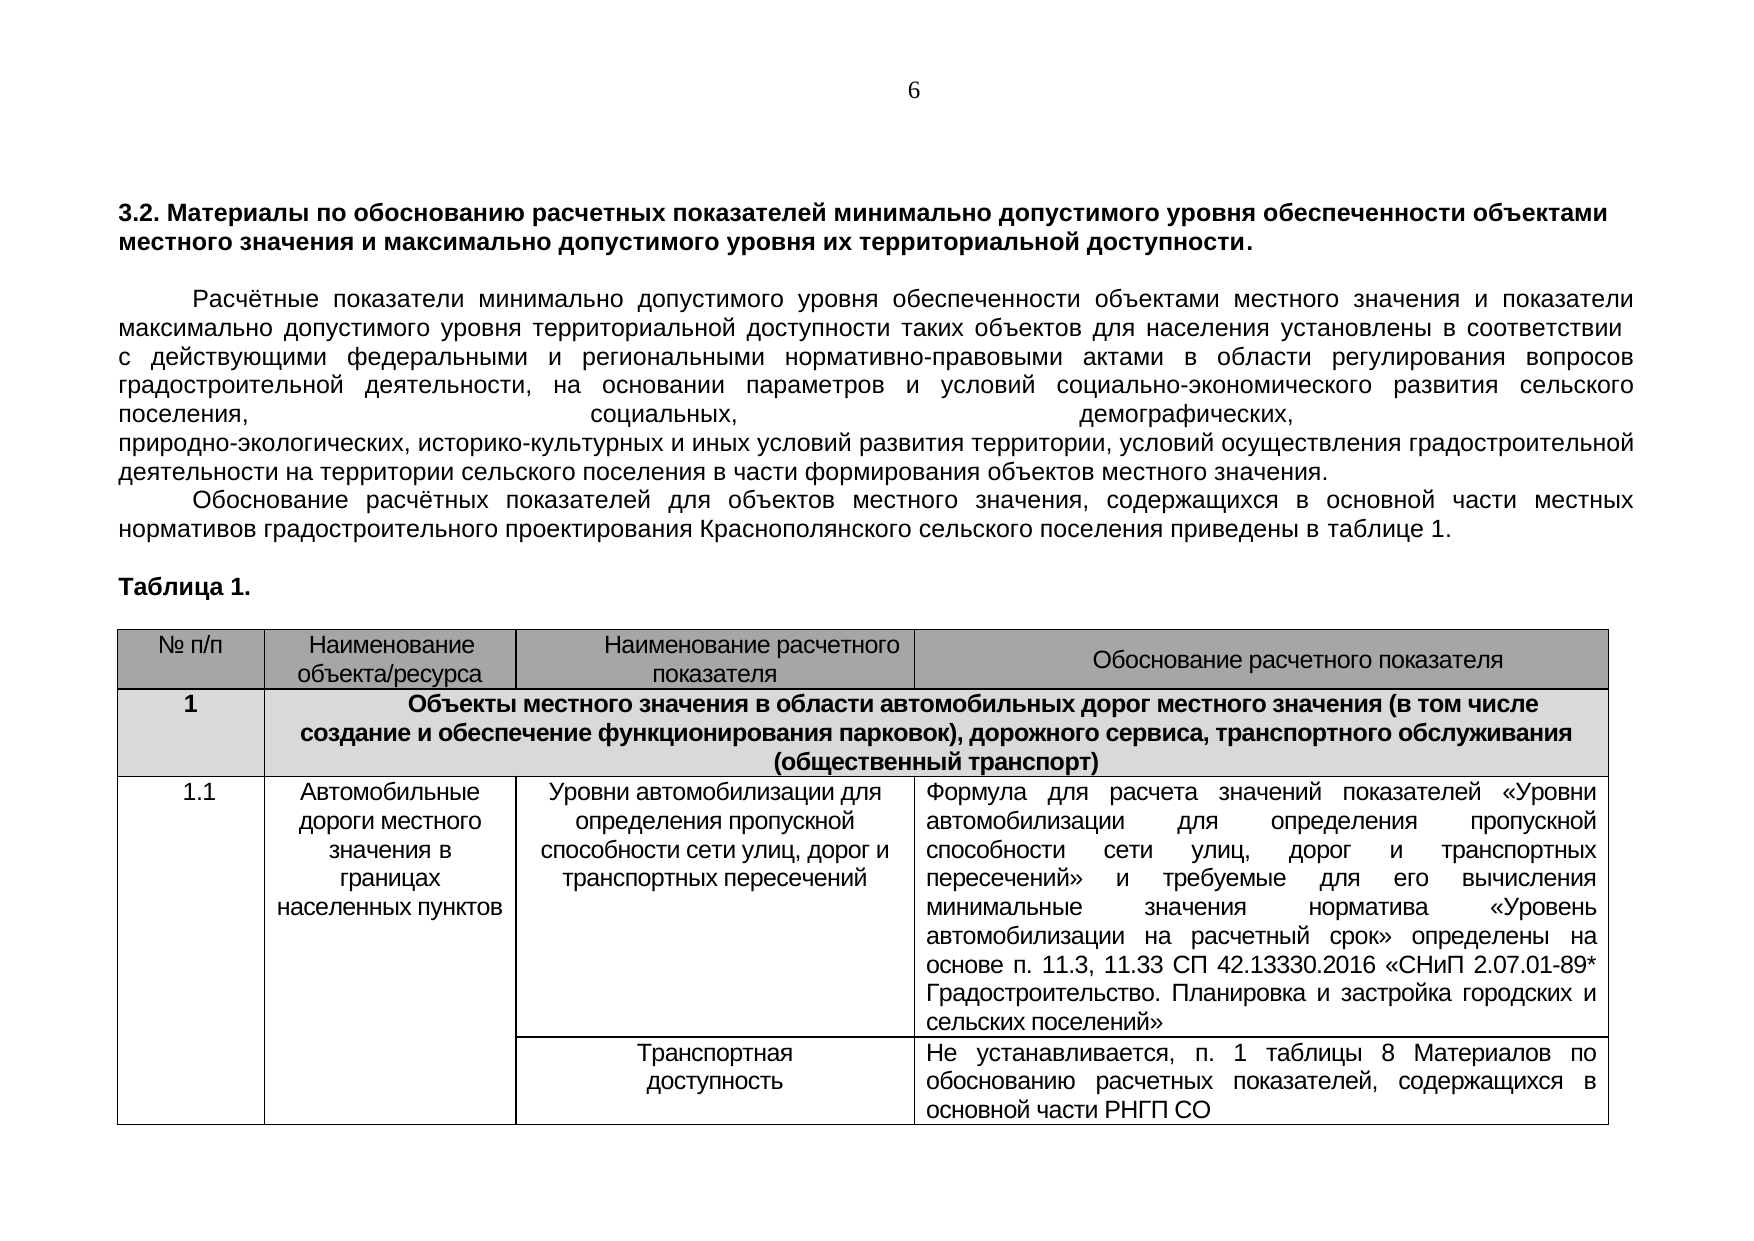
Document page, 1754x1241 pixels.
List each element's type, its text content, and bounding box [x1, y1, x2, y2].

table_cell 1 [118, 690, 264, 776]
table_cell Автомобильные дороги местного значения в границах населенных пунктов [265, 777, 515, 1124]
table_cell Не устанавливается, п. 1 таблицы 8 Материалов по обоснованию расчетных показателей, содержащихся в основной части РНГП СО [915, 1038, 1608, 1124]
subtitle 3.2. Материалы по обоснованию расчетных показателей минимально допустимого уровня обеспеченности объектами местного значения и максимально допустимого уровня их территориальной доступности. [118, 198, 1636, 256]
text Таблица 1. [118, 572, 1636, 601]
table_header Обоснование расчетного показателя [915, 630, 1608, 688]
table_cell Формула для расчета значений показателей «Уровни автомобилизации для определения пропускной способности сети улиц, дорог и транспортных пересечений» и требуемые для его вычисления минимальные значения норматива «Уровень автомобилизации на расчетный срок» определены на основе п. 11.3, 11.33 СП 42.13330.2016 «СНиП 2.07.01-89* Градостроительство. Планировка и застройка городских и сельских поселений» [915, 777, 1608, 1036]
table_cell 1.1 [118, 777, 264, 1124]
table_header Наименование объекта/ресурса [265, 630, 515, 688]
table_cell Транспортная доступность [517, 1038, 914, 1124]
text Обоснование расчётных показателей для объектов местного значения, содержащихся в основной части местных нормативов градостроительного проектирования Краснополянского сельского поселения приведены в таблице 1. [118, 486, 1636, 543]
text Расчётные показатели минимально допустимого уровня обеспеченности объектами местного значения и показатели максимально допустимого уровня территориальной доступности таких объектов для населения установлены в соответствии с действующими федеральными и региональными нормативно-правовыми актами в области регулирования вопросов градостроительной деятельности, на основании параметров и условий социально-экономического развития сельского поселения, социальных, демографических, природно-экологических, историко-культурных и иных условий развития территории, условий осуществления градостроительной деятельности на территории сельского поселения в части формирования объектов местного значения. [118, 284, 1636, 486]
table_header № п/п [118, 630, 264, 688]
table_cell Объекты местного значения в области автомобильных дорог местного значения (в том числе создание и обеспечение функционирования парковок), дорожного сервиса, транспортного обслуживания (общественный транспорт) [265, 690, 1608, 776]
table_cell Уровни автомобилизации для определения пропускной способности сети улиц, дорог и транспортных пересечений [517, 777, 914, 1036]
table_header Наименование расчетного показателя [517, 630, 914, 688]
